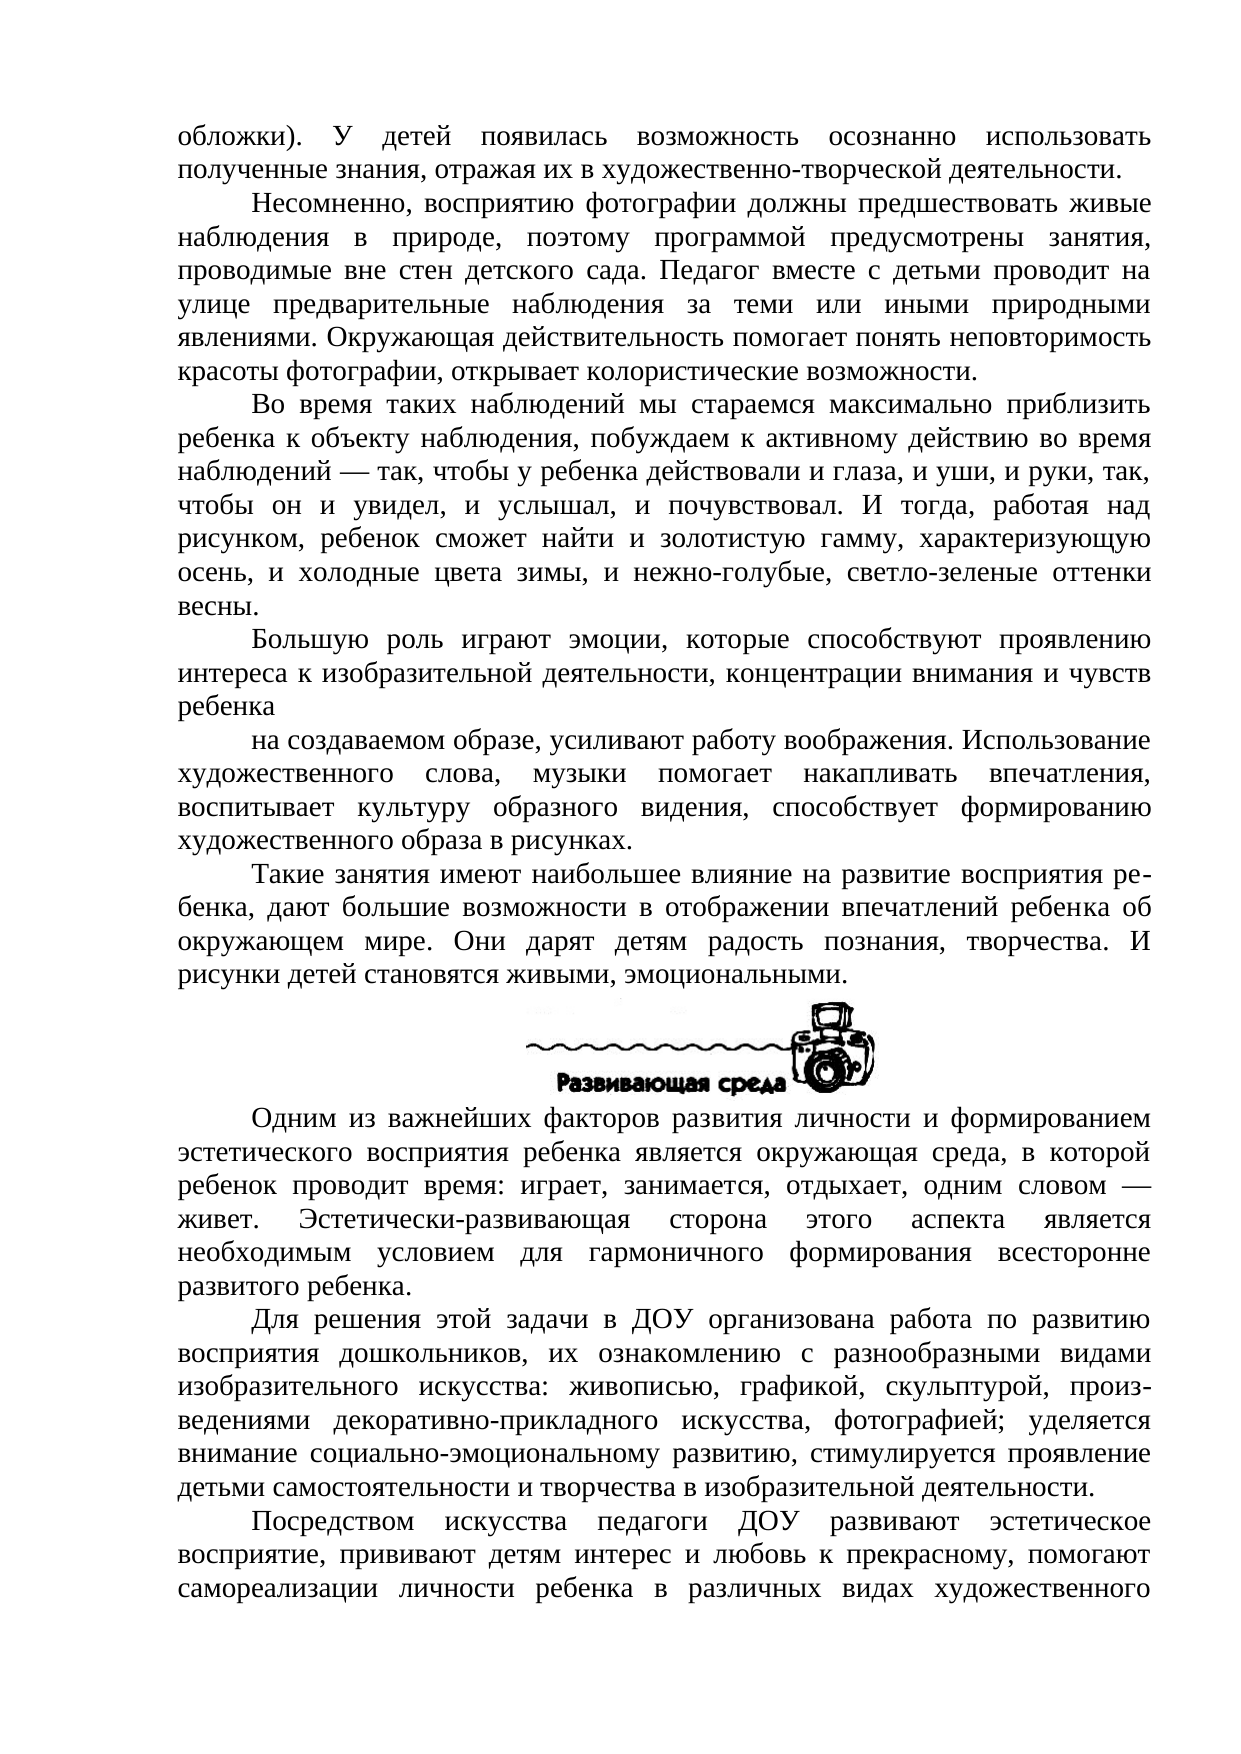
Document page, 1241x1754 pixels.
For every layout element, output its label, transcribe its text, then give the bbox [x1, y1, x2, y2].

text на создаваемом образе, усиливают работу воображения. Использование художественного слова, музыки помогает накапливать впечатления, воспитывает культуру образного видения, способствует формированию художественного образа в рисунках. [177, 722, 1152, 856]
picture [518, 990, 885, 1101]
text Одним из важнейших факторов развития личности и формированием эстетического восприятия ребенка является окружающая среда, в которой ребенок проводит время: играет, занимается, отдыхает, одним словом — живет. Эстетически-развивающая сторона этого аспекта является необходимым условием для гармоничного формирования всесторонне развитого ребенка. [177, 1100, 1152, 1301]
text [177, 118, 1152, 185]
text Во время таких наблюдений мы стараемся максимально приблизить ребенка к объекту наблюдения, побуждаем к активному действию во время наблюдений — так, чтобы у ребенка действовали и глаза, и уши, и руки, так, чтобы он и увидел, и услышал, и почувствовал. И тогда, работая над рисунком, ребенок сможет найти и золотистую гамму, характеризующую осень, и холодные цвета зимы, и нежно-голубые, светло-зеленые оттенки весны. [177, 386, 1152, 621]
text Несомненно, восприятию фотографии должны предшествовать живые наблюдения в природе, поэтому программой предусмотрены занятия, проводимые вне стен детского сада. Педагог вместе с детьми проводит на улице предварительные наблюдения за теми или иными природными явлениями. Окружающая действительность помогает понять неповторимость красоты фотографии, открывает колористические возможности. [177, 185, 1152, 386]
text Большую роль играют эмоции, которые способствуют проявлению интереса к изобразительной деятельности, концентрации внимания и чувств ребенка [177, 621, 1152, 722]
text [177, 1503, 1152, 1603]
text Такие занятия имеют наибольшее влияние на развитие восприятия ребенка, дают большие возможности в отображении впечатлений ребенка об окружающем мире. Они дарят детям радость познания, творчества. И рисунки детей становятся живыми, эмоциональными. [177, 856, 1152, 990]
text Для решения этой задачи в ДОУ организована работа по развитию восприятия дошкольников, их ознакомлению с разнообразными видами изобразительного искусства: живописью, графикой, скульптурой, произведениями декоративно-прикладного искусства, фотографией; уделяется внимание социально-эмоциональному развитию, стимулируется проявление детьми самостоятельности и творчества в изобразительной деятельности. [177, 1301, 1152, 1503]
